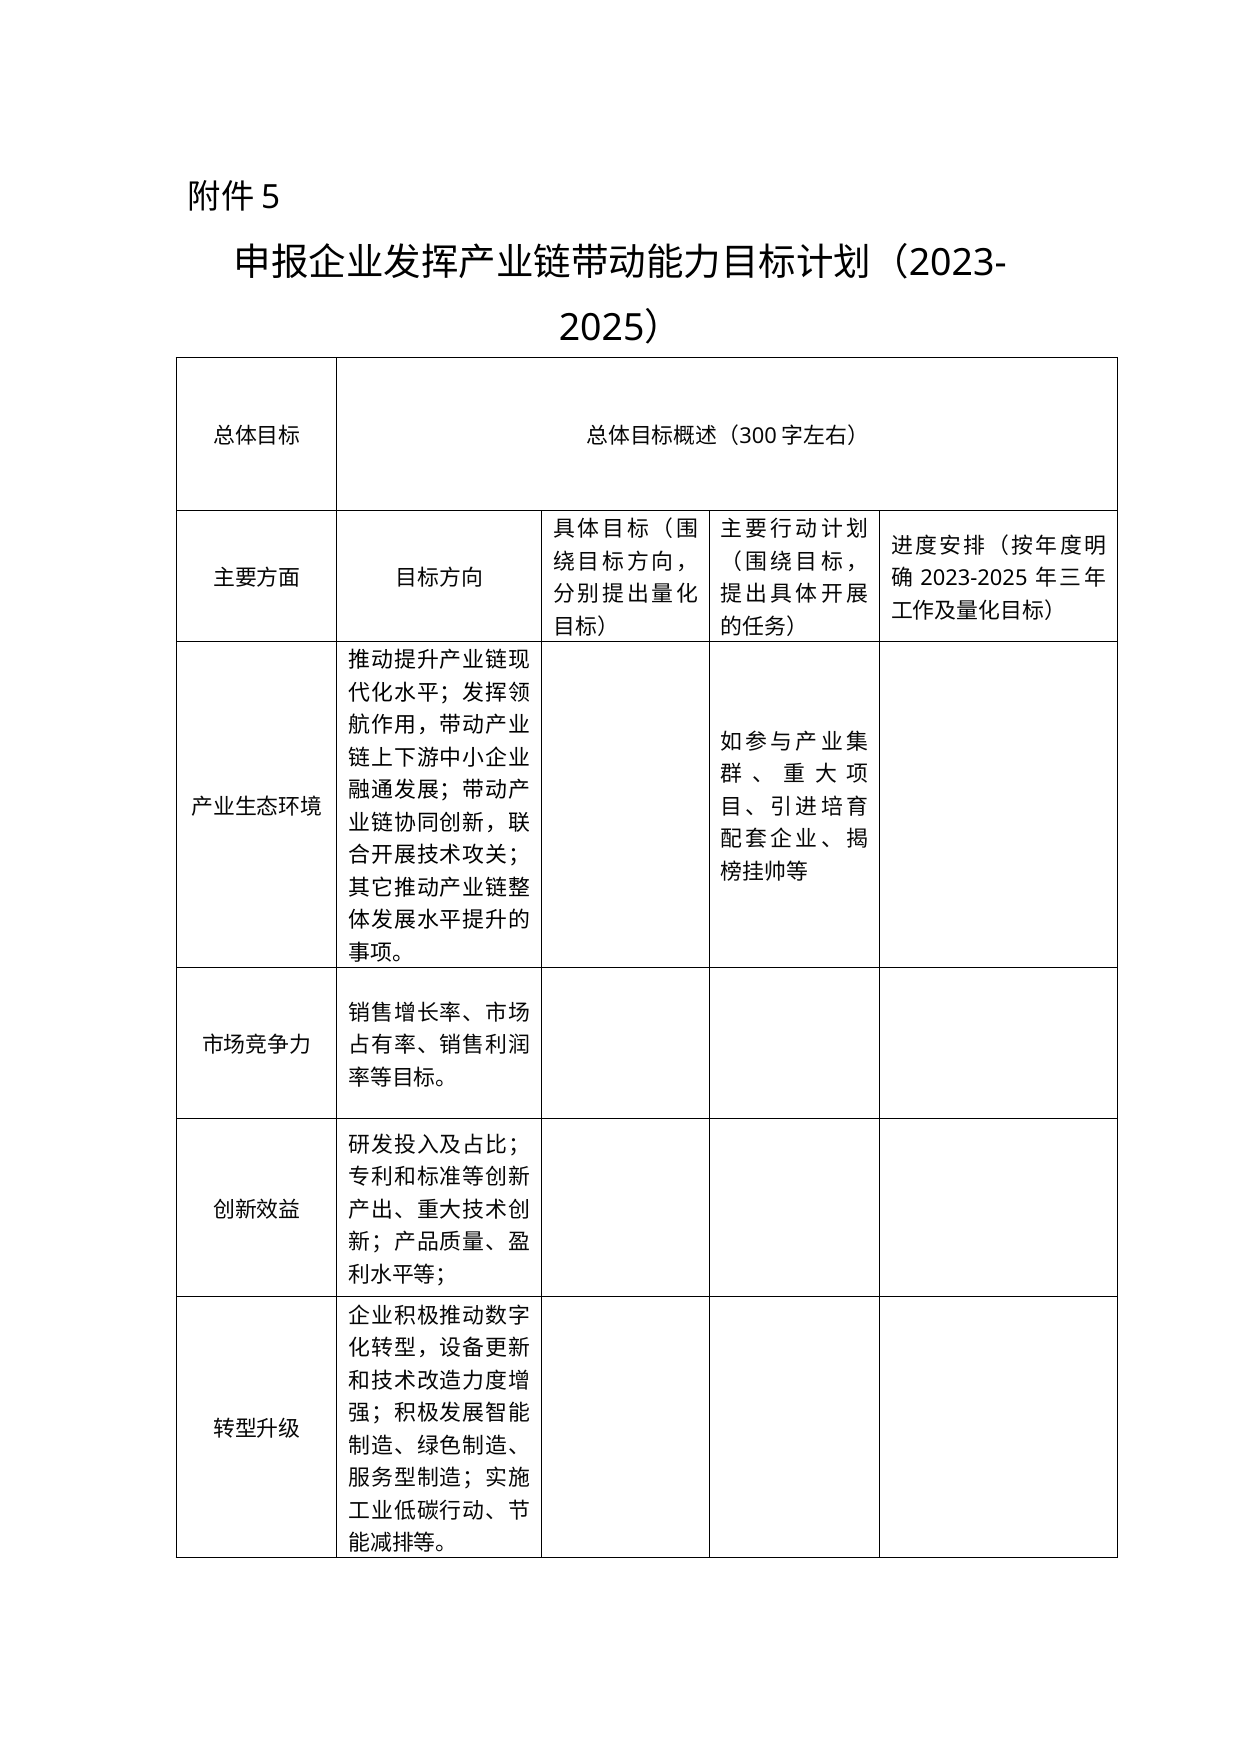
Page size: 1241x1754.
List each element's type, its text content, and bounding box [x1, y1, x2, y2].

table_cell 产业生态环境 [177, 642, 336, 967]
table_cell [880, 1297, 1117, 1557]
table_cell 如参与产业集群、重大项目、引进培育配套企业、揭榜挂帅等 [710, 642, 879, 967]
table_cell 具体目标（围绕目标方向，分别提出量化目标） [542, 511, 709, 641]
table_cell [710, 968, 879, 1118]
text 附件5 [187, 162, 1053, 227]
table_cell [542, 968, 709, 1118]
table_cell 销售增长率、市场占有率、销售利润率等目标。 [337, 968, 541, 1118]
table_cell 主要行动计划（围绕目标，提出具体开展的任务） [710, 511, 879, 641]
table_cell 企业积极推动数字化转型，设备更新和技术改造力度增强；积极发展智能制造、绿色制造、服务型制造；实施工业低碳行动、节能减排等。 [337, 1297, 541, 1557]
table_cell [542, 642, 709, 967]
table_cell 市场竞争力 [177, 968, 336, 1118]
table_cell [710, 1297, 879, 1557]
table_cell 进度安排（按年度明确2023-2025年三年工作及量化目标） [880, 511, 1117, 641]
table_cell [542, 1119, 709, 1296]
table_cell 创新效益 [177, 1119, 336, 1296]
table_header 总体目标 [177, 358, 336, 510]
table_cell [710, 1119, 879, 1296]
text 申报企业发挥产业链带动能力目标计划（2023-2025） [187, 227, 1053, 357]
table_cell 研发投入及占比；专利和标准等创新产出、重大技术创新；产品质量、盈利水平等； [337, 1119, 541, 1296]
table_header 总体目标概述（300字左右） [337, 358, 1117, 510]
table_cell [880, 1119, 1117, 1296]
table_cell [880, 968, 1117, 1118]
table_cell 目标方向 [337, 511, 541, 641]
table_cell [542, 1297, 709, 1557]
table_cell 主要方面 [177, 511, 336, 641]
table_cell 转型升级 [177, 1297, 336, 1557]
table_cell [880, 642, 1117, 967]
table_cell 推动提升产业链现代化水平；发挥领航作用，带动产业链上下游中小企业融通发展；带动产业链协同创新，联合开展技术攻关；其它推动产业链整体发展水平提升的事项。 [337, 642, 541, 967]
